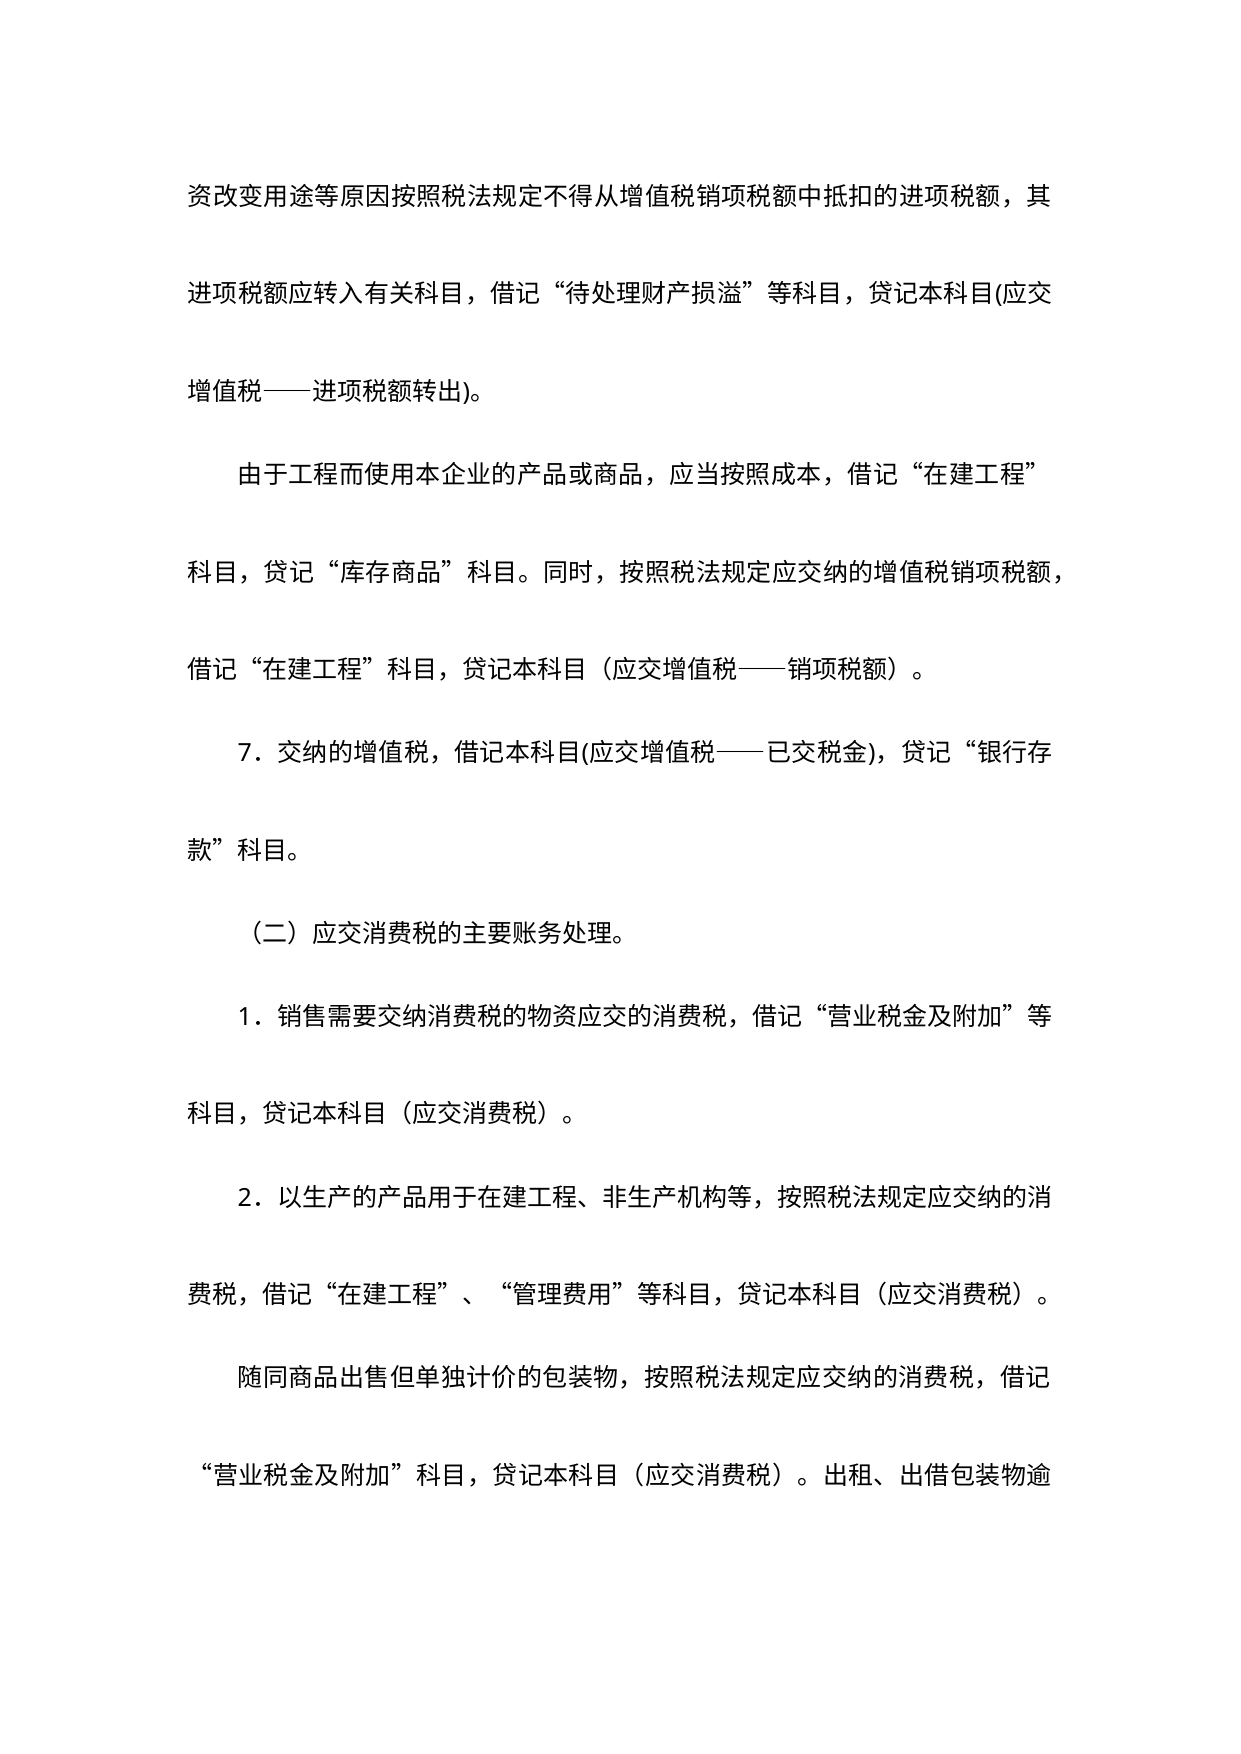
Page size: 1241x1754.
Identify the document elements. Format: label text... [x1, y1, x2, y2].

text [187, 162, 1053, 422]
text 7．交纳的增值税，借记本科目(应交增值税——已交税金)，贷记“银行存款”科目。 [187, 718, 1053, 881]
text （二）应交消费税的主要账务处理。 [187, 899, 1053, 964]
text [187, 1343, 1053, 1506]
text 由于工程而使用本企业的产品或商品，应当按照成本，借记“在建工程”科目，贷记“库存商品”科目。同时，按照税法规定应交纳的增值税销项税额，借记“在建工程”科目，贷记本科目（应交增值税——销项税额）。 [187, 440, 1053, 700]
text 2．以生产的产品用于在建工程、非生产机构等，按照税法规定应交纳的消费税，借记“在建工程”、“管理费用”等科目，贷记本科目（应交消费税）。 [187, 1163, 1053, 1325]
text 1．销售需要交纳消费税的物资应交的消费税，借记“营业税金及附加”等科目，贷记本科目（应交消费税）。 [187, 982, 1053, 1144]
